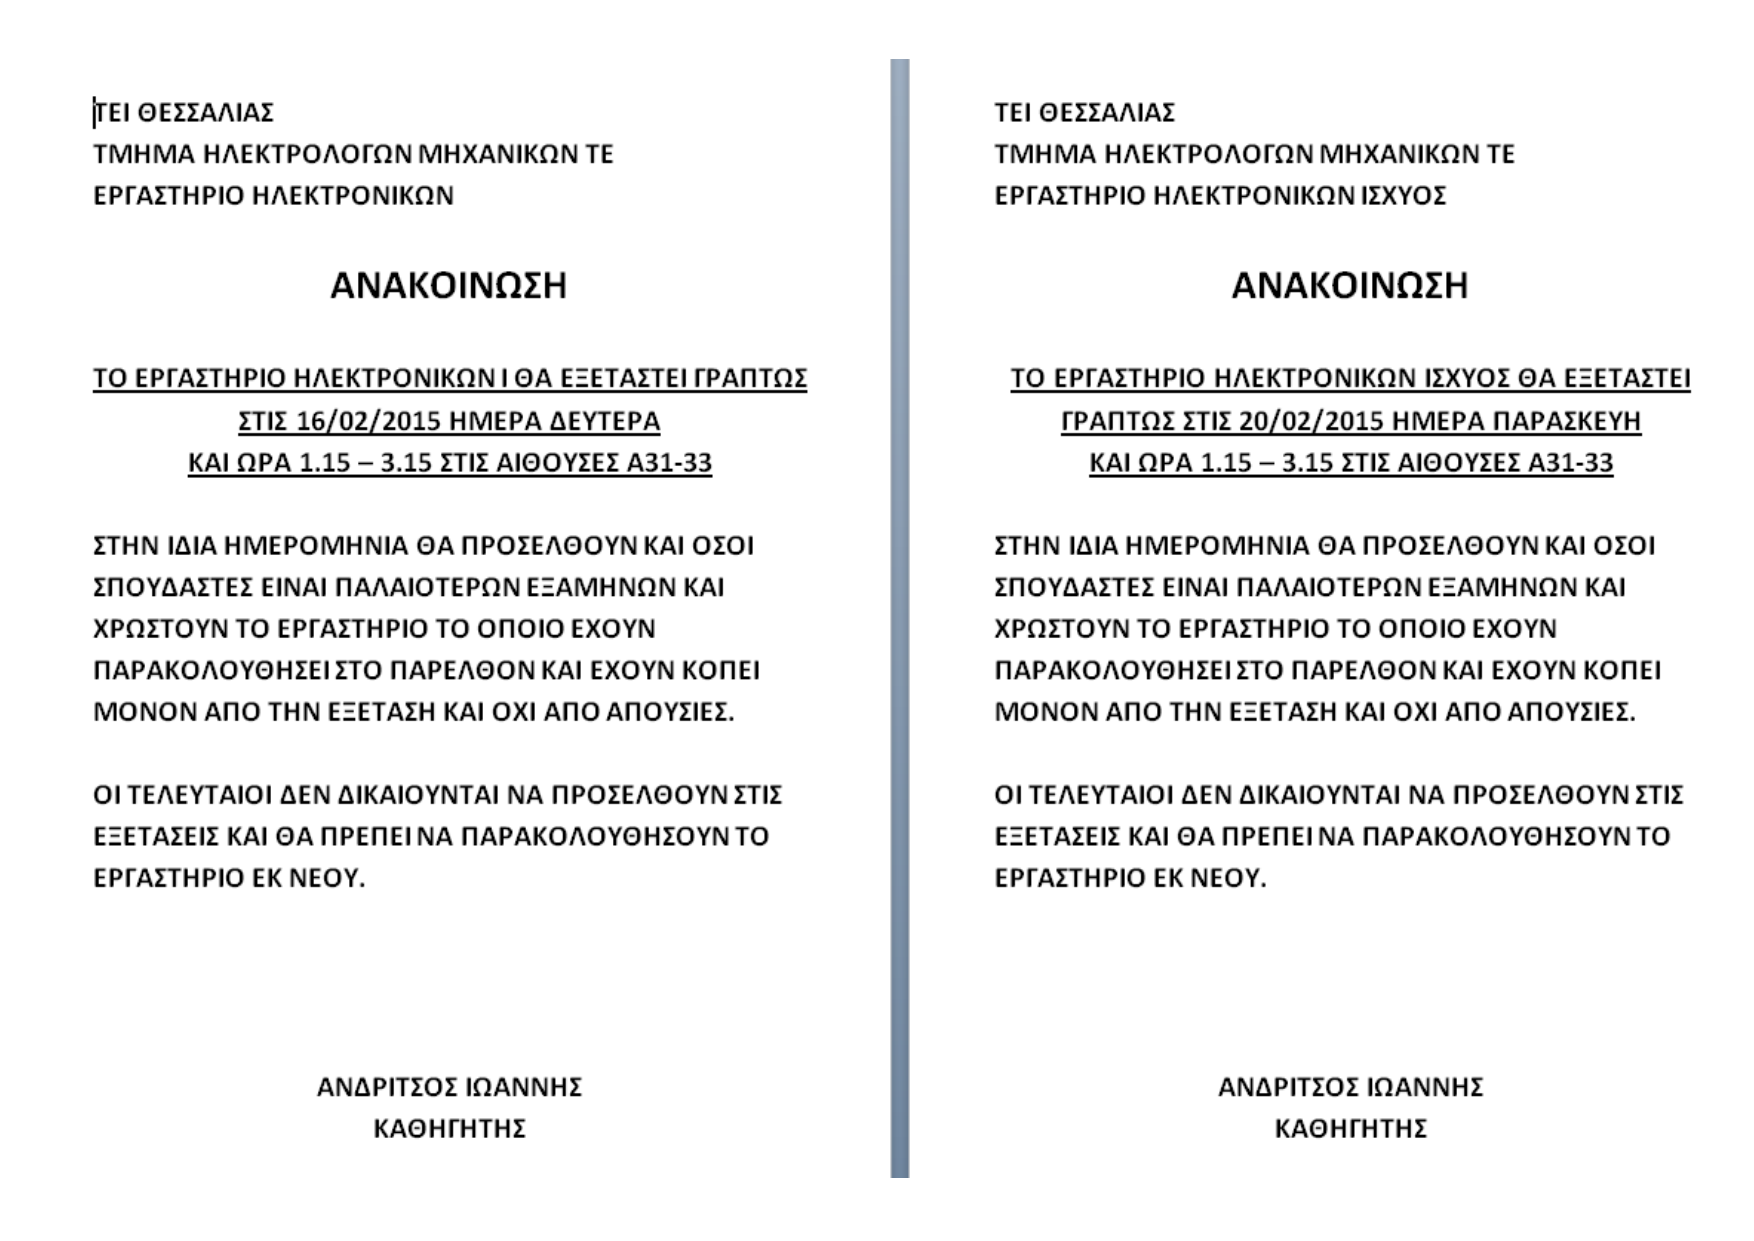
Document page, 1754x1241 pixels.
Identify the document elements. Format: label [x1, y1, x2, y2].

picture [59, 59, 1712, 1178]
